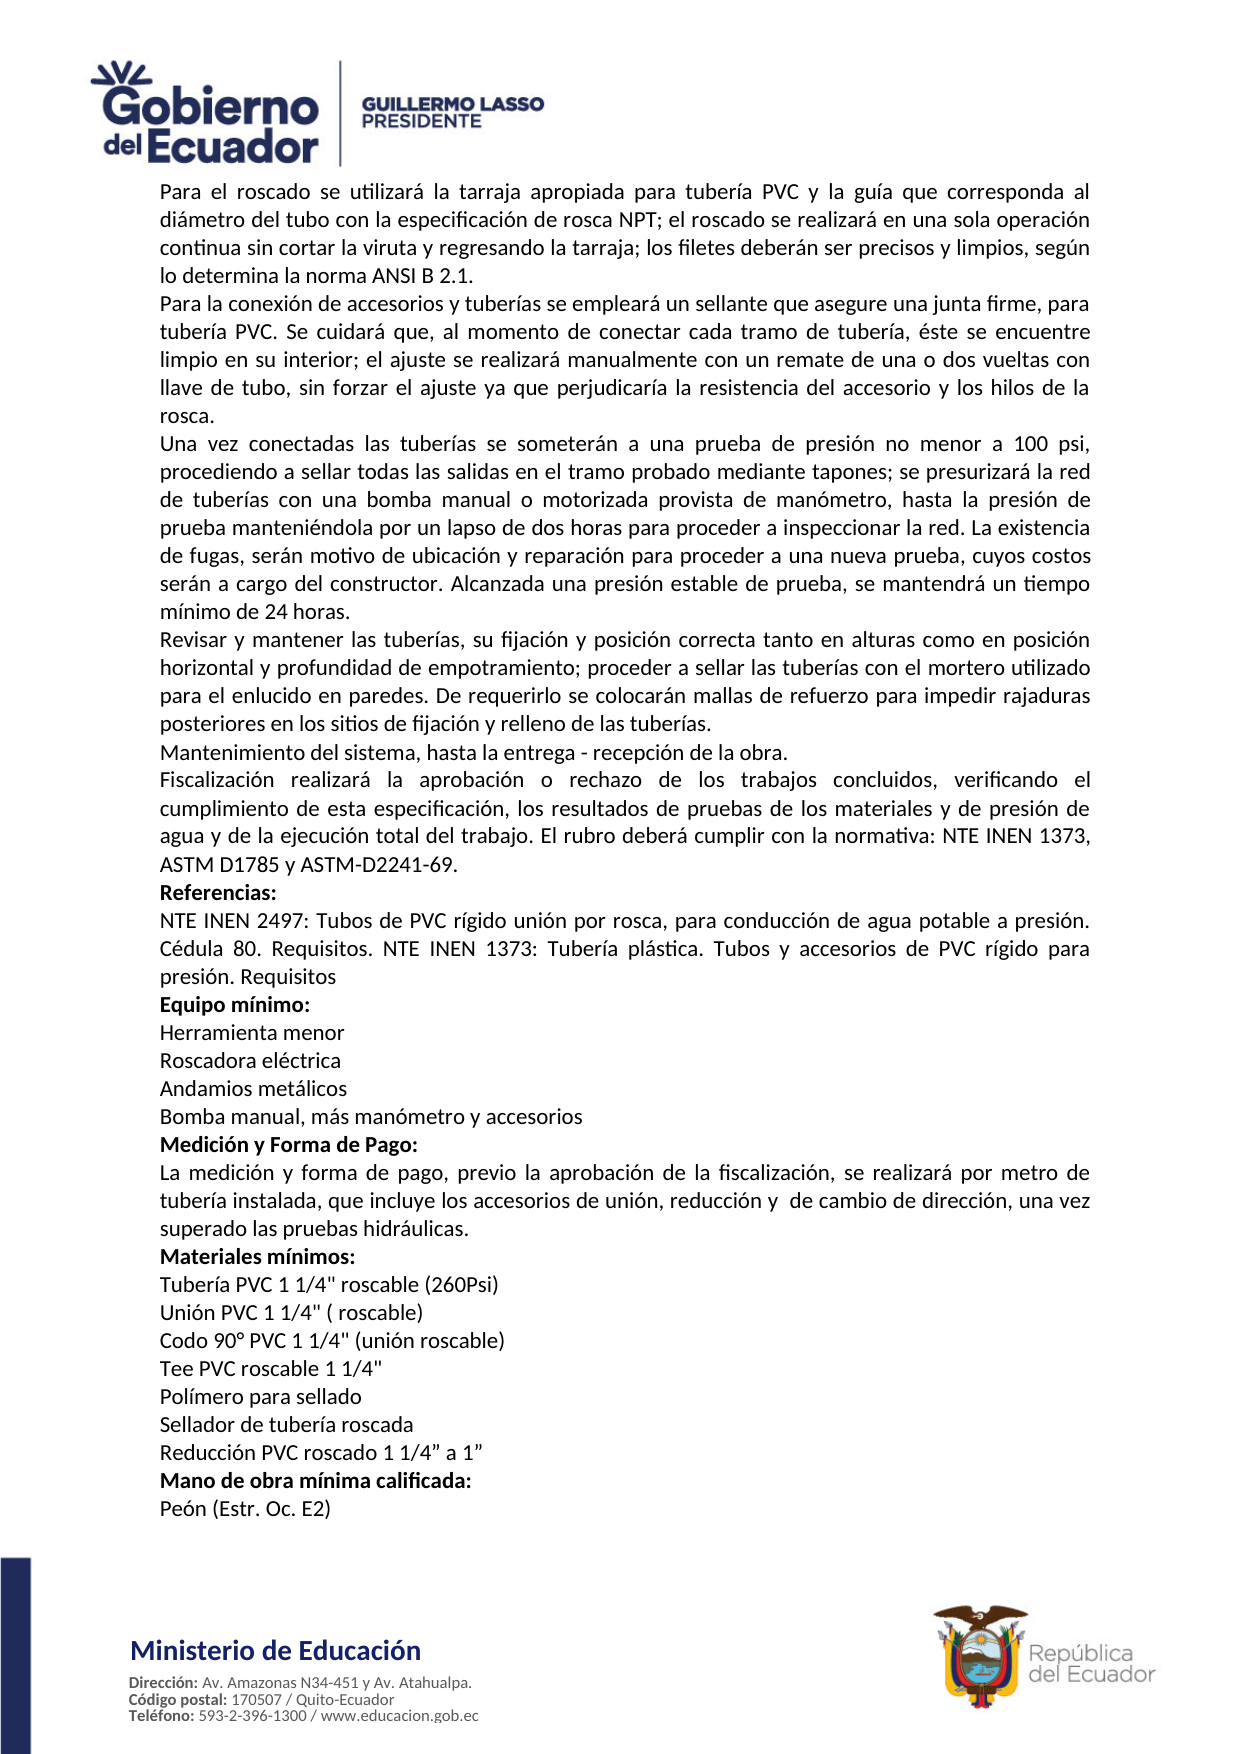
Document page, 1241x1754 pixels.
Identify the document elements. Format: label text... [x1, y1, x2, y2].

text Polímero para sellado [159, 1382, 1092, 1410]
text Para el roscado se utilizará la tarraja apropiada para tubería PVC y la guía que corresponda al diámetro del tubo con la especificación de rosca NPT; el roscado se realizará en una sola operación continua sin cortar la viruta y regresando la tarraja; los filetes deberán ser precisos y limpios, según lo determina la norma ANSI B 2.1. [159, 177, 1092, 289]
text Herramienta menor [159, 1018, 1092, 1046]
text Referencias: [159, 878, 1092, 906]
text Revisar y mantener las tuberías, su fijación y posición correcta tanto en alturas como en posición horizontal y profundidad de empotramiento; proceder a sellar las tuberías con el mortero utilizado para el enlucido en paredes. De requerirlo se colocarán mallas de refuerzo para impedir rajaduras posteriores en los sitios de fijación y relleno de las tuberías. [159, 626, 1092, 738]
text Una vez conectadas las tuberías se someterán a una prueba de presión no menor a 100 psi, procediendo a sellar todas las salidas en el tramo probado mediante tapones; se presurizará la red de tuberías con una bomba manual o motorizada provista de manómetro, hasta la presión de prueba manteniéndola por un lapso de dos horas para proceder a inspeccionar la red. La existencia de fugas, serán motivo de ubicación y reparación para proceder a una nueva prueba, cuyos costos serán a cargo del constructor. Alcanzada una presión estable de prueba, se mantendrá un tiempo mínimo de 24 horas. [159, 429, 1092, 626]
text Andamios metálicos [159, 1074, 1092, 1102]
text Materiales mínimos: [159, 1242, 1092, 1270]
text NTE INEN 2497: Tubos de PVC rígido unión por rosca, para conducción de agua potable a presión. Cédula 80. Requisitos. NTE INEN 1373: Tubería plástica. Tubos y accesorios de PVC rígido para presión. Requisitos [159, 906, 1092, 990]
text Unión PVC 1 1/4" ( roscable) [159, 1298, 1092, 1326]
text Equipo mínimo: [159, 990, 1092, 1018]
text Mano de obra mínima calificada: [159, 1466, 1092, 1494]
text Codo 90° PVC 1 1/4" (unión roscable) [159, 1326, 1092, 1354]
text Fiscalización realizará la aprobación o rechazo de los trabajos concluidos, verificando el cumplimiento de esta especificación, los resultados de pruebas de los materiales y de presión de agua y de la ejecución total del trabajo. El rubro deberá cumplir con la normativa: NTE INEN 1373, ASTM D1785 y ASTM-D2241-69. [159, 766, 1092, 878]
text Reducción PVC roscado 1 1/4” a 1” [159, 1438, 1092, 1466]
text Mantenimiento del sistema, hasta la entrega - recepción de la obra. [159, 738, 1092, 766]
text Medición y Forma de Pago: [159, 1130, 1092, 1158]
text Para la conexión de accesorios y tuberías se empleará un sellante que asegure una junta firme, para tubería PVC. Se cuidará que, al momento de conectar cada tramo de tubería, éste se encuentre limpio en su interior; el ajuste se realizará manualmente con un remate de una o dos vueltas con llave de tubo, sin forzar el ajuste ya que perjudicaría la resistencia del accesorio y los hilos de la rosca. [159, 289, 1092, 429]
text Roscadora eléctrica [159, 1046, 1092, 1074]
text Tubería PVC 1 1/4" roscable (260Psi) [159, 1270, 1092, 1298]
text Tee PVC roscable 1 1/4" [159, 1354, 1092, 1382]
picture [0, 1, 1241, 1754]
text Peón (Estr. Oc. E2) [159, 1494, 1092, 1522]
text Bomba manual, más manómetro y accesorios [159, 1102, 1092, 1130]
text Sellador de tubería roscada [159, 1410, 1092, 1438]
text La medición y forma de pago, previo la aprobación de la fiscalización, se realizará por metro de tubería instalada, que incluye los accesorios de unión, reducción y de cambio de dirección, una vez superado las pruebas hidráulicas. [159, 1158, 1092, 1242]
